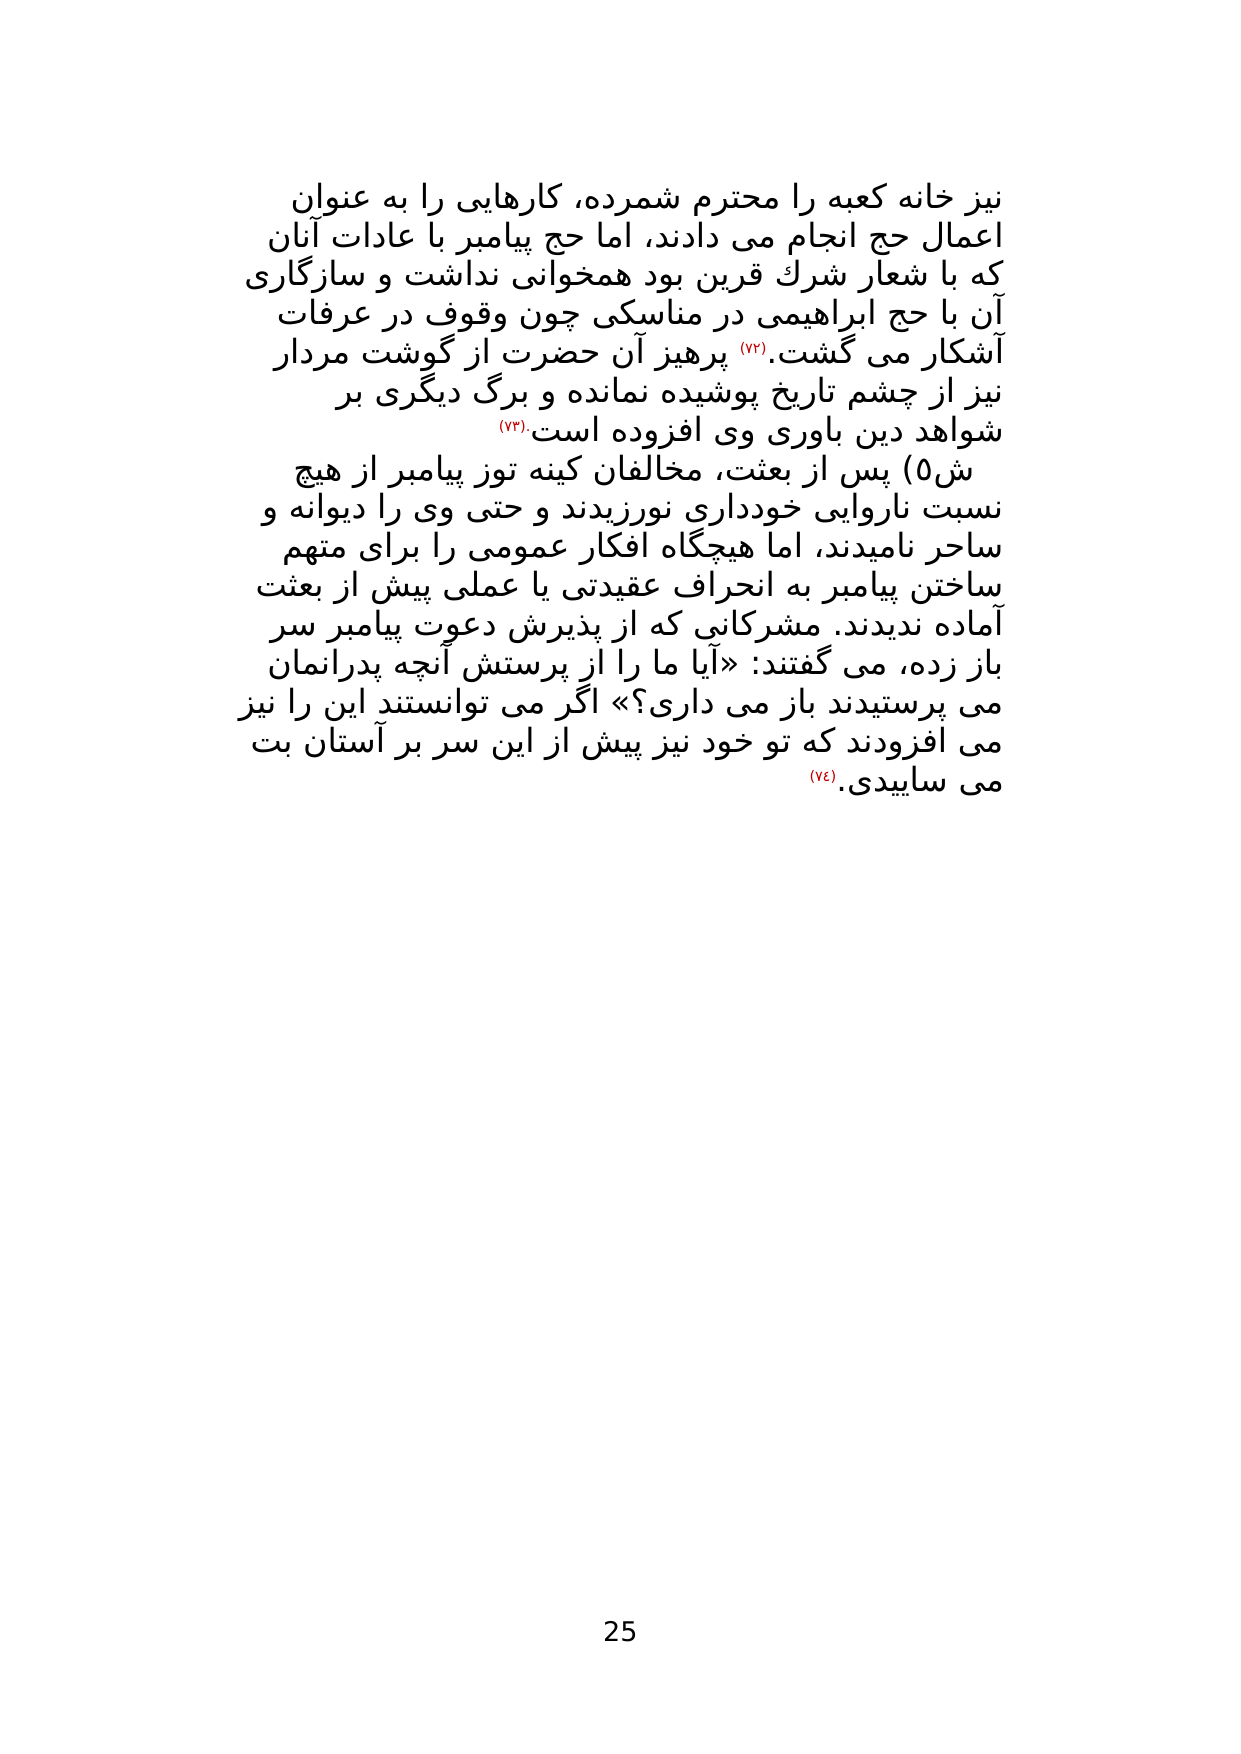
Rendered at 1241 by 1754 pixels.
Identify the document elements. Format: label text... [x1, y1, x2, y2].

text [236, 177, 1004, 449]
text ش٥) پس از بعثت، مخالفان كينه توز پيامبر از هيچ نسبت ناروايى خوددارى نورزيدند و حتى وى را ديوانه و ساحر ناميدند، اما هيچگاه افكار عمومى را براى متهم ساختن پيامبر به انحراف عقيدتى يا عملى پيش از بعثت آماده نديدند. مشركانى كه از پذيرش دعوت پيامبر سر باز زده، مى گفتند: «آيا ما را از پرستش آنچه پدرانمان مى پرستيدند باز مى دارى؟» اگر مى توانستند اين را نيز مى افزودند كه تو خود نيز پيش از اين سر بر آستان بت مى ساييدى.(٧٤) [236, 449, 1004, 799]
